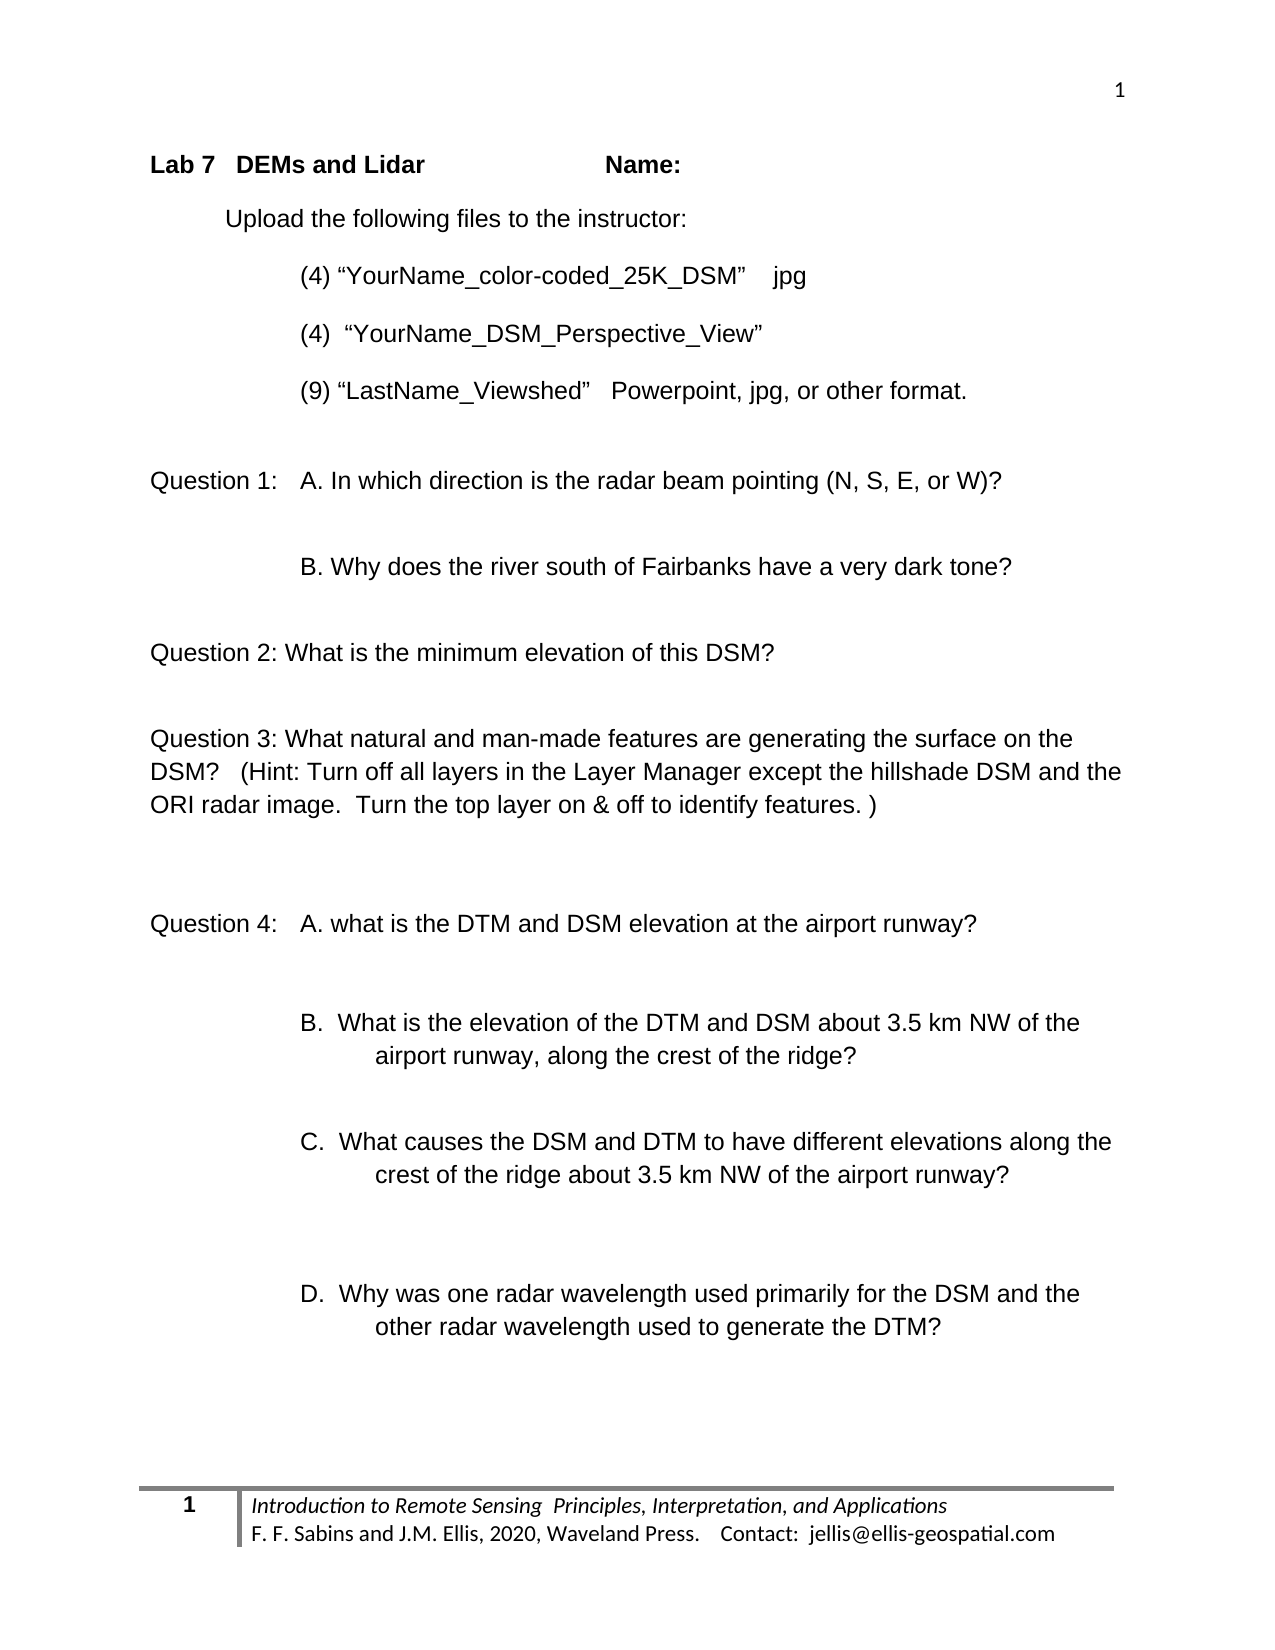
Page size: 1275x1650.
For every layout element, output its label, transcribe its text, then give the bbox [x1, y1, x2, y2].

text Question 2: What is the minimum elevation of this DSM? [150, 638, 1125, 699]
text B. Why does the river south of Fairbanks have a very dark tone? [150, 552, 1125, 613]
text Upload the following files to the instructor: [225, 204, 1123, 233]
text Question 4: A. what is the DTM and DSM elevation at the airport runway? B. What is the elevation of the DTM and DSM about 3.5 km NW of the airport runway, along the crest of the ridge? [150, 909, 1125, 1102]
text Question 1: A. In which direction is the radar beam pointing (N, S, E, or W)? [150, 434, 1125, 527]
text (9) “LastName_Viewshed” Powerpoint, jpg, or other format. [225, 376, 1123, 405]
text C. What causes the DSM and DTM to have different elevations along the crest of the ridge about 3.5 km NW of the airport runway? [150, 1127, 1125, 1254]
text (4) “YourName_color-coded_25K_DSM” jpg (4) “YourName_DSM_Perspective_View” [225, 261, 1123, 376]
text D. Why was one radar wavelength used primarily for the DSM and the other radar wavelength used to generate the DTM? [150, 1279, 1125, 1373]
text Question 3: What natural and man-made features are generating the surface on the DSM? (Hint: Turn off all layers in the Layer Manager except the hillshade DSM and the ORI radar image. Turn the top layer on & off to identify features. ) [150, 724, 1125, 884]
text Lab 7 DEMs and Lidar Name: [150, 150, 1125, 179]
